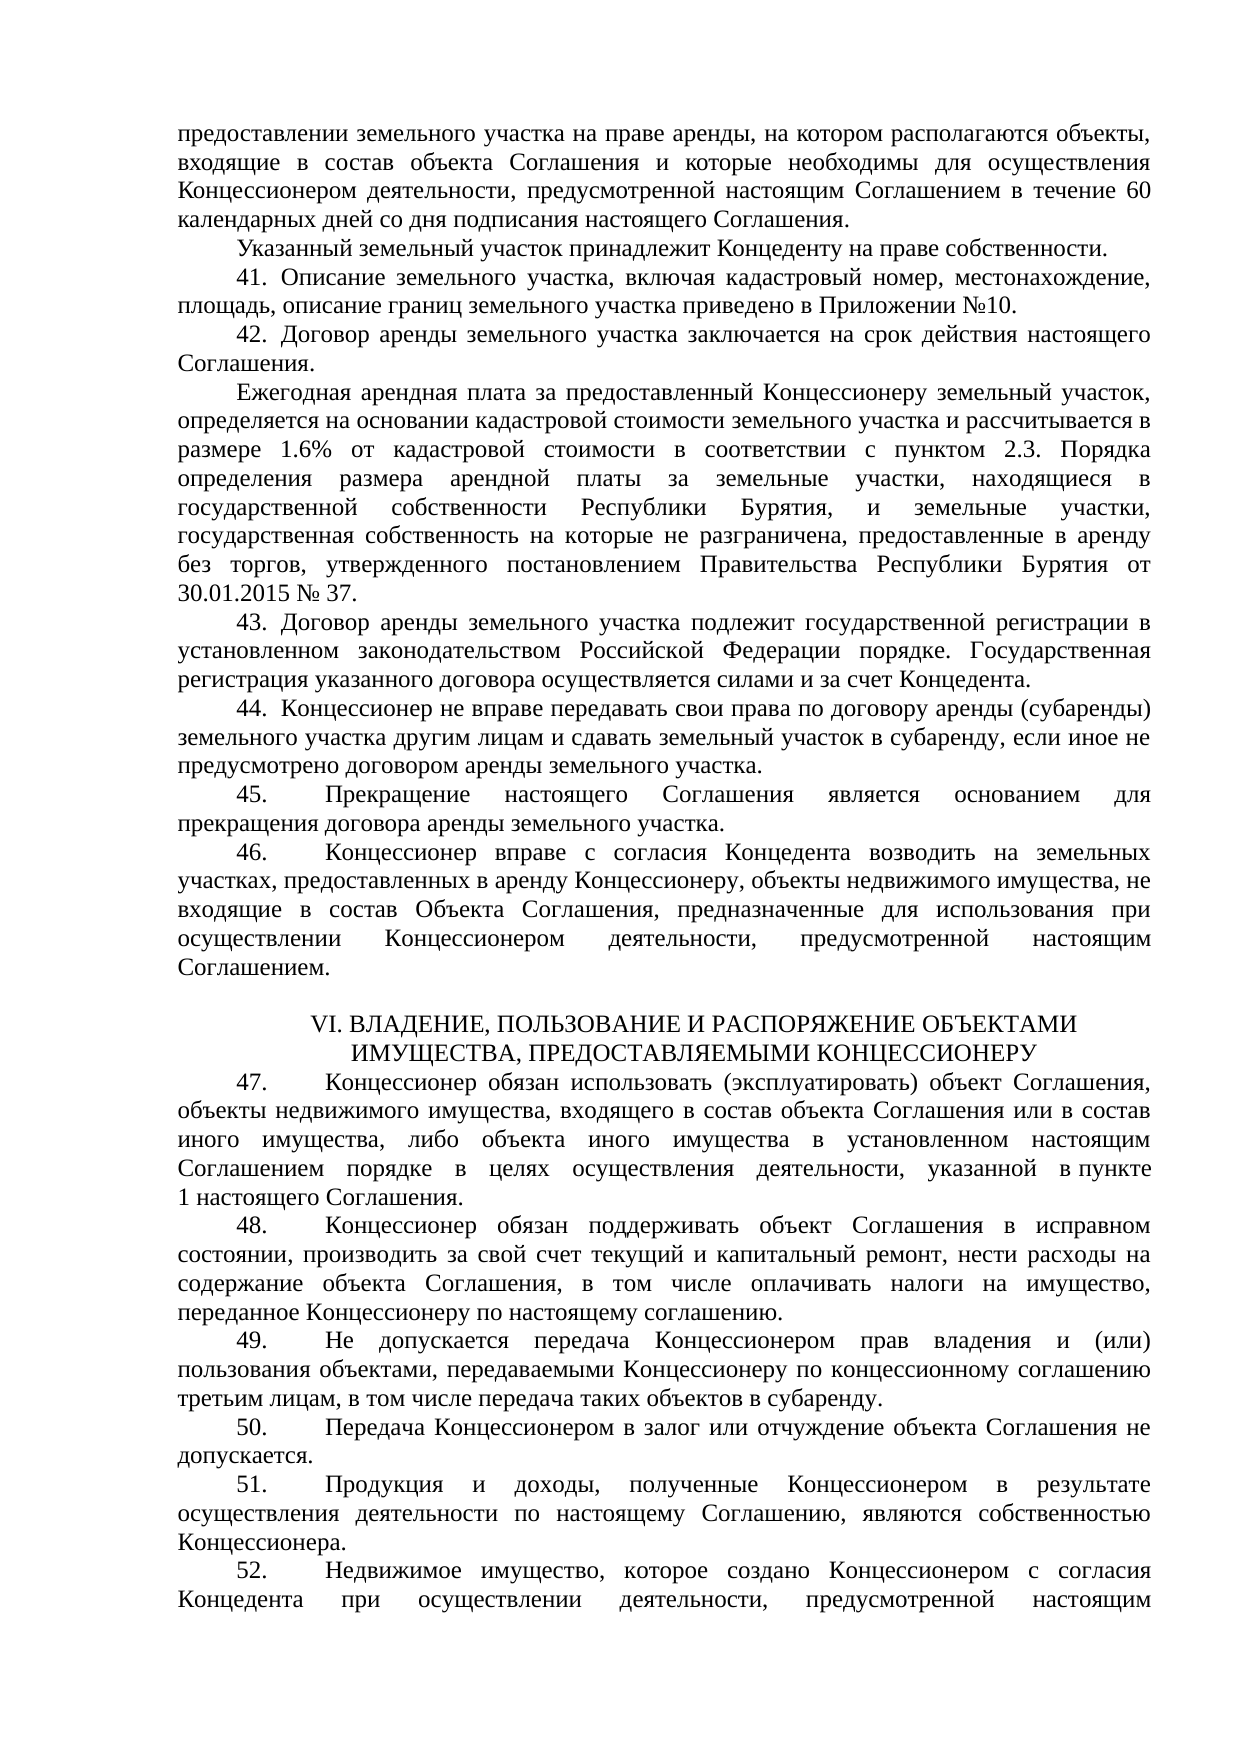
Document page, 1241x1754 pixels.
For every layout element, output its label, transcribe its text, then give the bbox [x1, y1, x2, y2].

text Ежегодная арендная плата за предоставленный Концессионеру земельный участок, определяется на основании кадастровой стоимости земельного участка и рассчитывается в размере 1.6% от кадастровой стоимости в соответствии с пунктом 2.3. Порядка определения размера арендной платы за земельные участки, находящиеся в государственной собственности Республики Бурятия, и земельные участки, государственная собственность на которые не разграничена, предоставленные в аренду без торгов, утвержденного постановлением Правительства Республики Бурятия от 30.01.2015 № 37. [177, 377, 1152, 607]
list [177, 1556, 1152, 1613]
list Договор аренды земельного участка заключается на срок действия настоящего Соглашения. [177, 319, 1152, 377]
list Концессионер вправе с согласия Концедента возводить на земельных участках, предоставленных в аренду Концессионеру, объекты недвижимого имущества, не входящие в состав Объекта Соглашения, предназначенные для использования при осуществлении Концессионером деятельности, предусмотренной настоящим Соглашением. [177, 837, 1152, 981]
text Указанный земельный участок принадлежит Концеденту на праве собственности. [177, 233, 1152, 262]
list Договор аренды земельного участка подлежит государственной регистрации в установленном законодательством Российской Федерации порядке. Государственная регистрация указанного договора осуществляется силами и за счет Концедента. [177, 607, 1152, 693]
list Не допускается передача Концессионером прав владения и (или) пользования объектами, передаваемыми Концессионеру по концессионному соглашению третьим лицам, в том числе передача таких объектов в субаренду. [177, 1326, 1152, 1412]
list Описание земельного участка, включая кадастровый номер, местонахождение, площадь, описание границ земельного участка приведено в Приложении №10. [177, 262, 1152, 319]
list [177, 118, 1152, 233]
text VI. ВЛАДЕНИЕ, ПОЛЬЗОВАНИЕ И РАСПОРЯЖЕНИЕ ОБЪЕКТАМИ [177, 1009, 1152, 1038]
list Концессионер не вправе передавать свои права по договору аренды (субаренды) земельного участка другим лицам и сдавать земельный участок в субаренду, если иное не предусмотрено договором аренды земельного участка. [177, 693, 1152, 779]
list Концессионер обязан использовать (эксплуатировать) объект Соглашения, объекты недвижимого имущества, входящего в состав объекта Соглашения или в состав иного имущества, либо объекта иного имущества в установленном настоящим Соглашением порядке в целях осуществления деятельности, указанной в пункте 1 настоящего Соглашения. [177, 1067, 1152, 1211]
text ИМУЩЕСТВА, ПРЕДОСТАВЛЯЕМЫМИ КОНЦЕССИОНЕРУ [177, 1038, 1152, 1067]
list Прекращение настоящего Соглашения является основанием для прекращения договора аренды земельного участка. [177, 779, 1152, 837]
list Передача Концессионером в залог или отчуждение объекта Соглашения не допускается. [177, 1412, 1152, 1469]
list Продукция и доходы, полученные Концессионером в результате осуществления деятельности по настоящему Соглашению, являются собственностью Концессионера. [177, 1469, 1152, 1556]
list Концессионер обязан поддерживать объект Соглашения в исправном состоянии, производить за свой счет текущий и капитальный ремонт, нести расходы на содержание объекта Соглашения, в том числе оплачивать налоги на имущество, переданное Концессионеру по настоящему соглашению. [177, 1211, 1152, 1326]
